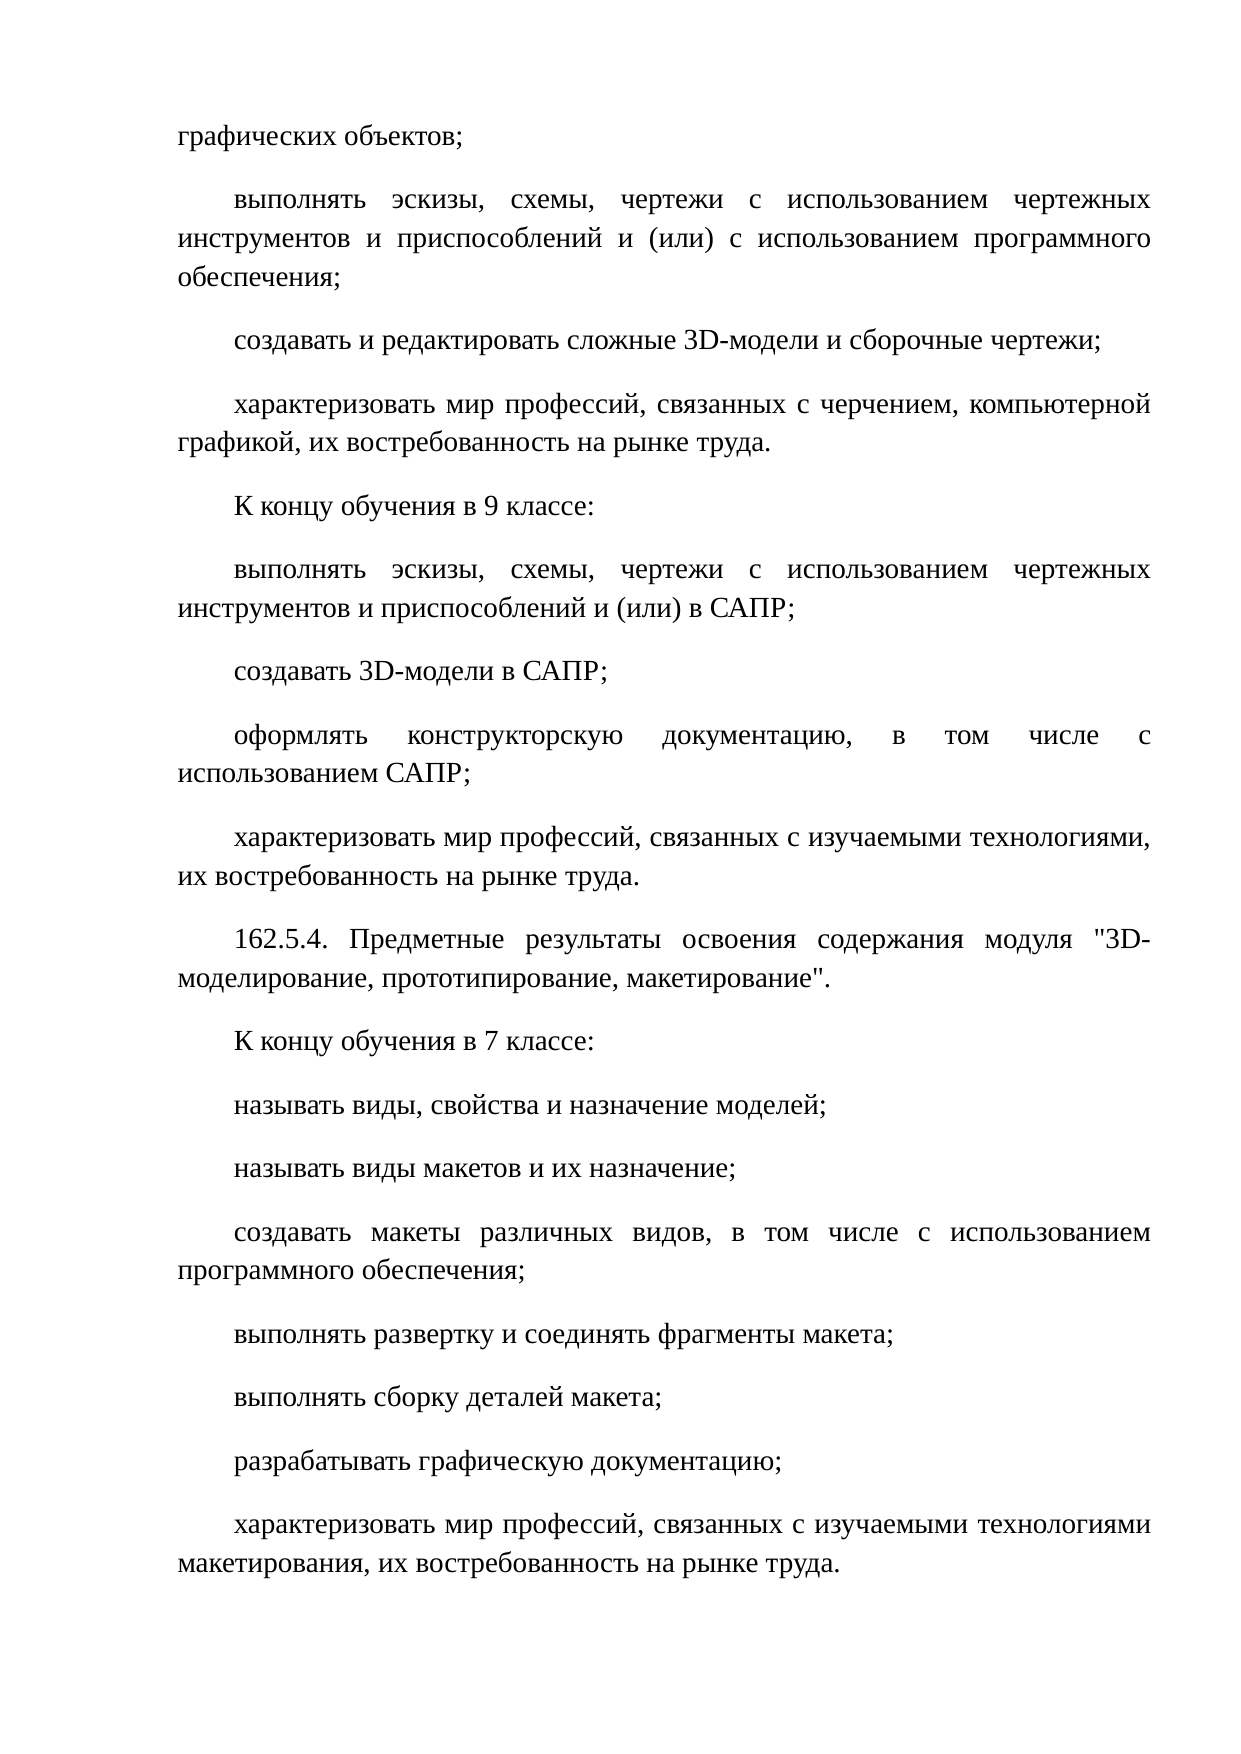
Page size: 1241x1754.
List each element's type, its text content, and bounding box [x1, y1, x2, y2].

text выполнять сборку деталей макета; [177, 1379, 1152, 1413]
text создавать и редактировать сложные 3D-модели и сборочные чертежи; [177, 322, 1152, 356]
text выполнять эскизы, схемы, чертежи с использованием чертежных инструментов и приспособлений и (или) в САПР; [177, 551, 1152, 623]
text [177, 118, 1152, 152]
text выполнять эскизы, схемы, чертежи с использованием чертежных инструментов и приспособлений и (или) с использованием программного обеспечения; [177, 182, 1152, 292]
text характеризовать мир профессий, связанных с изучаемыми технологиями макетирования, их востребованность на рынке труда. [177, 1507, 1152, 1579]
text создавать макеты различных видов, в том числе с использованием программного обеспечения; [177, 1214, 1152, 1286]
text создавать 3D-модели в САПР; [177, 653, 1152, 687]
text оформлять конструкторскую документацию, в том числе с использованием САПР; [177, 717, 1152, 789]
text характеризовать мир профессий, связанных с изучаемыми технологиями, их востребованность на рынке труда. [177, 819, 1152, 891]
text называть виды, свойства и назначение моделей; [177, 1087, 1152, 1120]
text К концу обучения в 9 классе: [177, 488, 1152, 521]
text называть виды макетов и их назначение; [177, 1150, 1152, 1184]
text выполнять развертку и соединять фрагменты макета; [177, 1316, 1152, 1349]
text характеризовать мир профессий, связанных с черчением, компьютерной графикой, их востребованность на рынке труда. [177, 386, 1152, 458]
text 162.5.4. Предметные результаты освоения содержания модуля "3D-моделирование, прототипирование, макетирование". [177, 921, 1152, 993]
text разрабатывать графическую документацию; [177, 1443, 1152, 1477]
text К концу обучения в 7 классе: [177, 1023, 1152, 1057]
